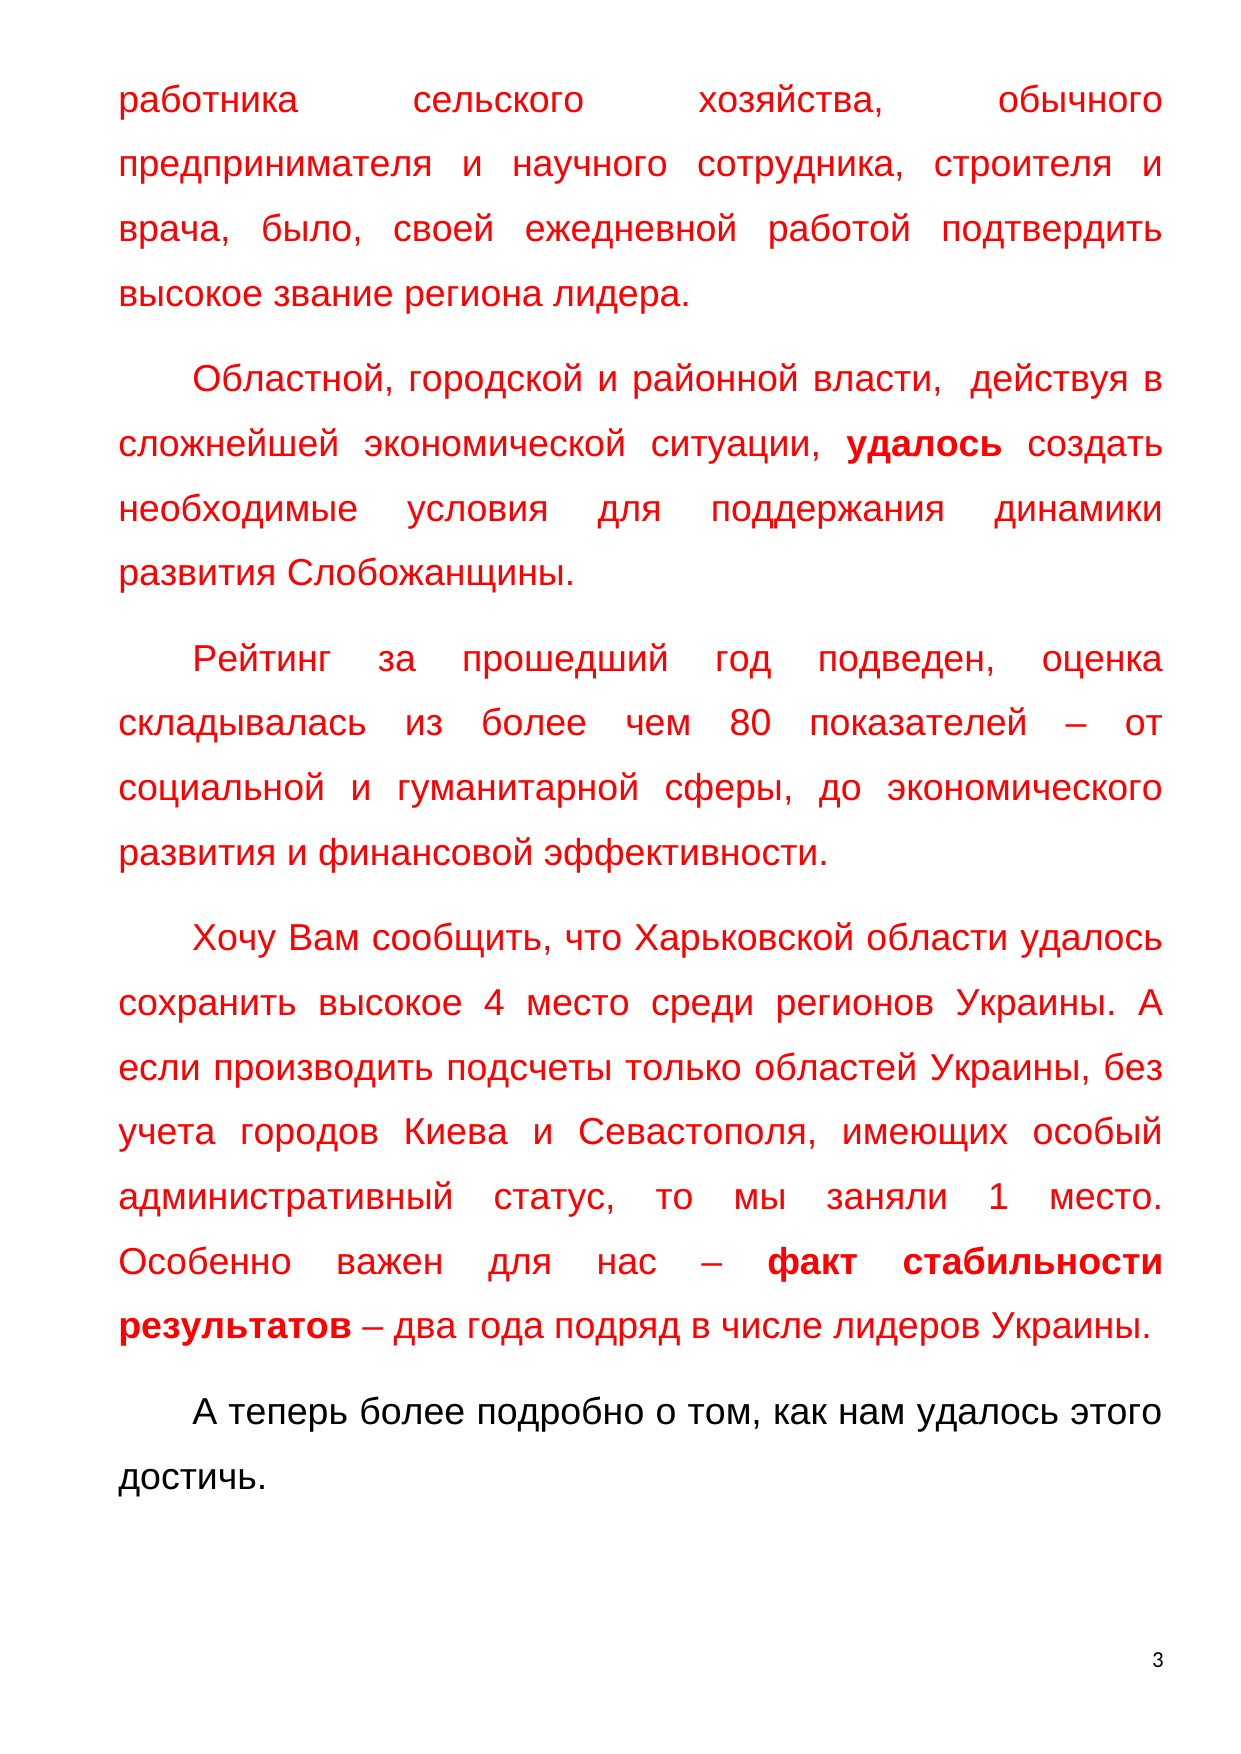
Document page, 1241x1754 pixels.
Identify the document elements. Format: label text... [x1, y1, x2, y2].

text Хочу Вам сообщить, что Харьковской области удалось сохранить высокое 4 место среди регионов Украины. А если производить подсчеты только областей Украины, без учета городов Киева и Севастополя, имеющих особый административный статус, то мы заняли 1 место. Особенно важен для нас – факт стабильности результатов – два года подряд в числе лидеров Украины. [118, 916, 1163, 1347]
text А теперь более подробно о том, как нам удалось этого достичь. [118, 1389, 1163, 1497]
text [118, 77, 1163, 314]
text Рейтинг за прошедший год подведен, оценка складывалась из более чем 80 показателей – от социальной и гуманитарной сферы, до экономического развития и финансовой эффективности. [118, 636, 1163, 873]
text Областной, городской и районной власти, действуя в сложнейшей экономической ситуации, удалось создать необходимые условия для поддержания динамики развития Слобожанщины. [118, 356, 1163, 593]
